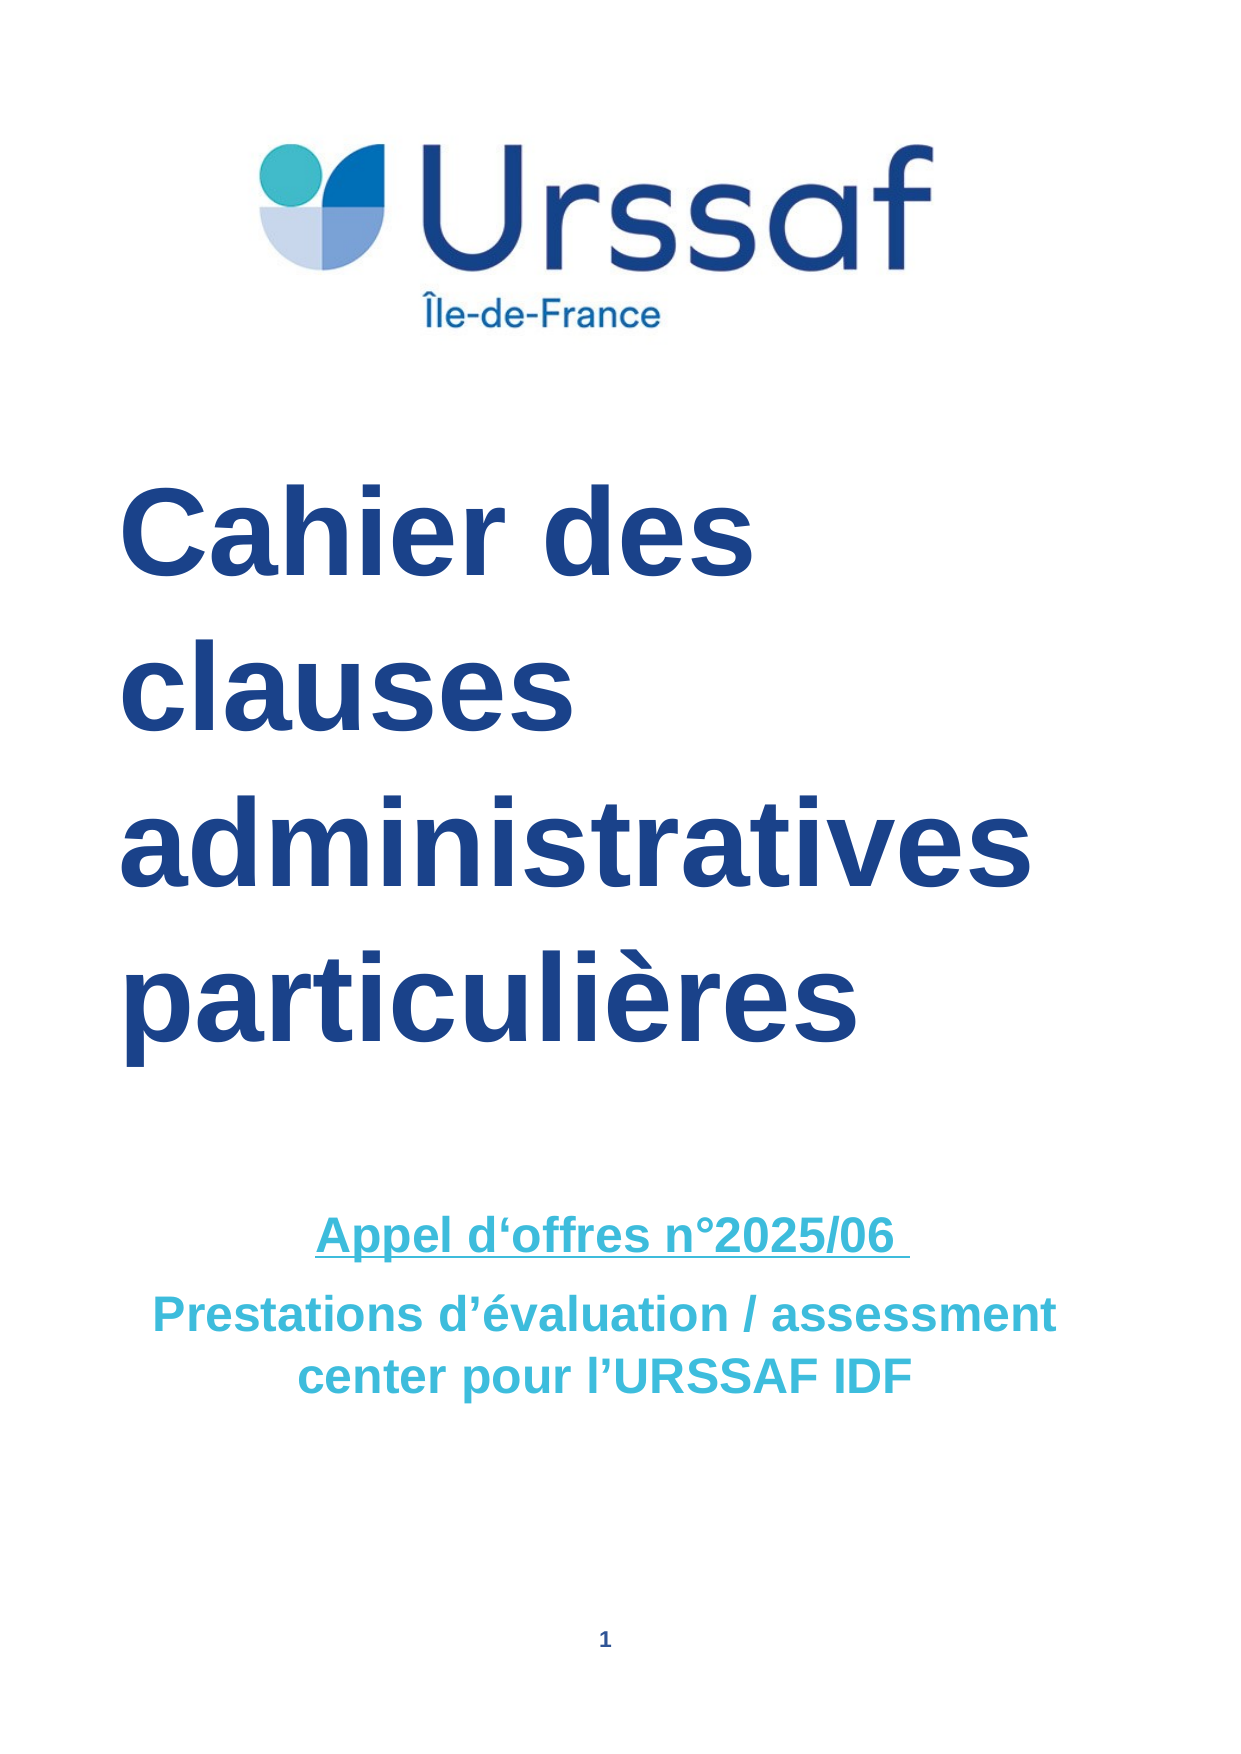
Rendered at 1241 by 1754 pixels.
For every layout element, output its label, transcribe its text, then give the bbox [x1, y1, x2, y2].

text Cahier des clauses administratives particulières [118, 458, 1092, 1068]
text Appel d‘offres n°2025/06 [118, 1206, 1092, 1263]
picture [230, 125, 973, 361]
text Prestations d’évaluation / assessment center pour l’URSSAF IDF [118, 1284, 1092, 1404]
